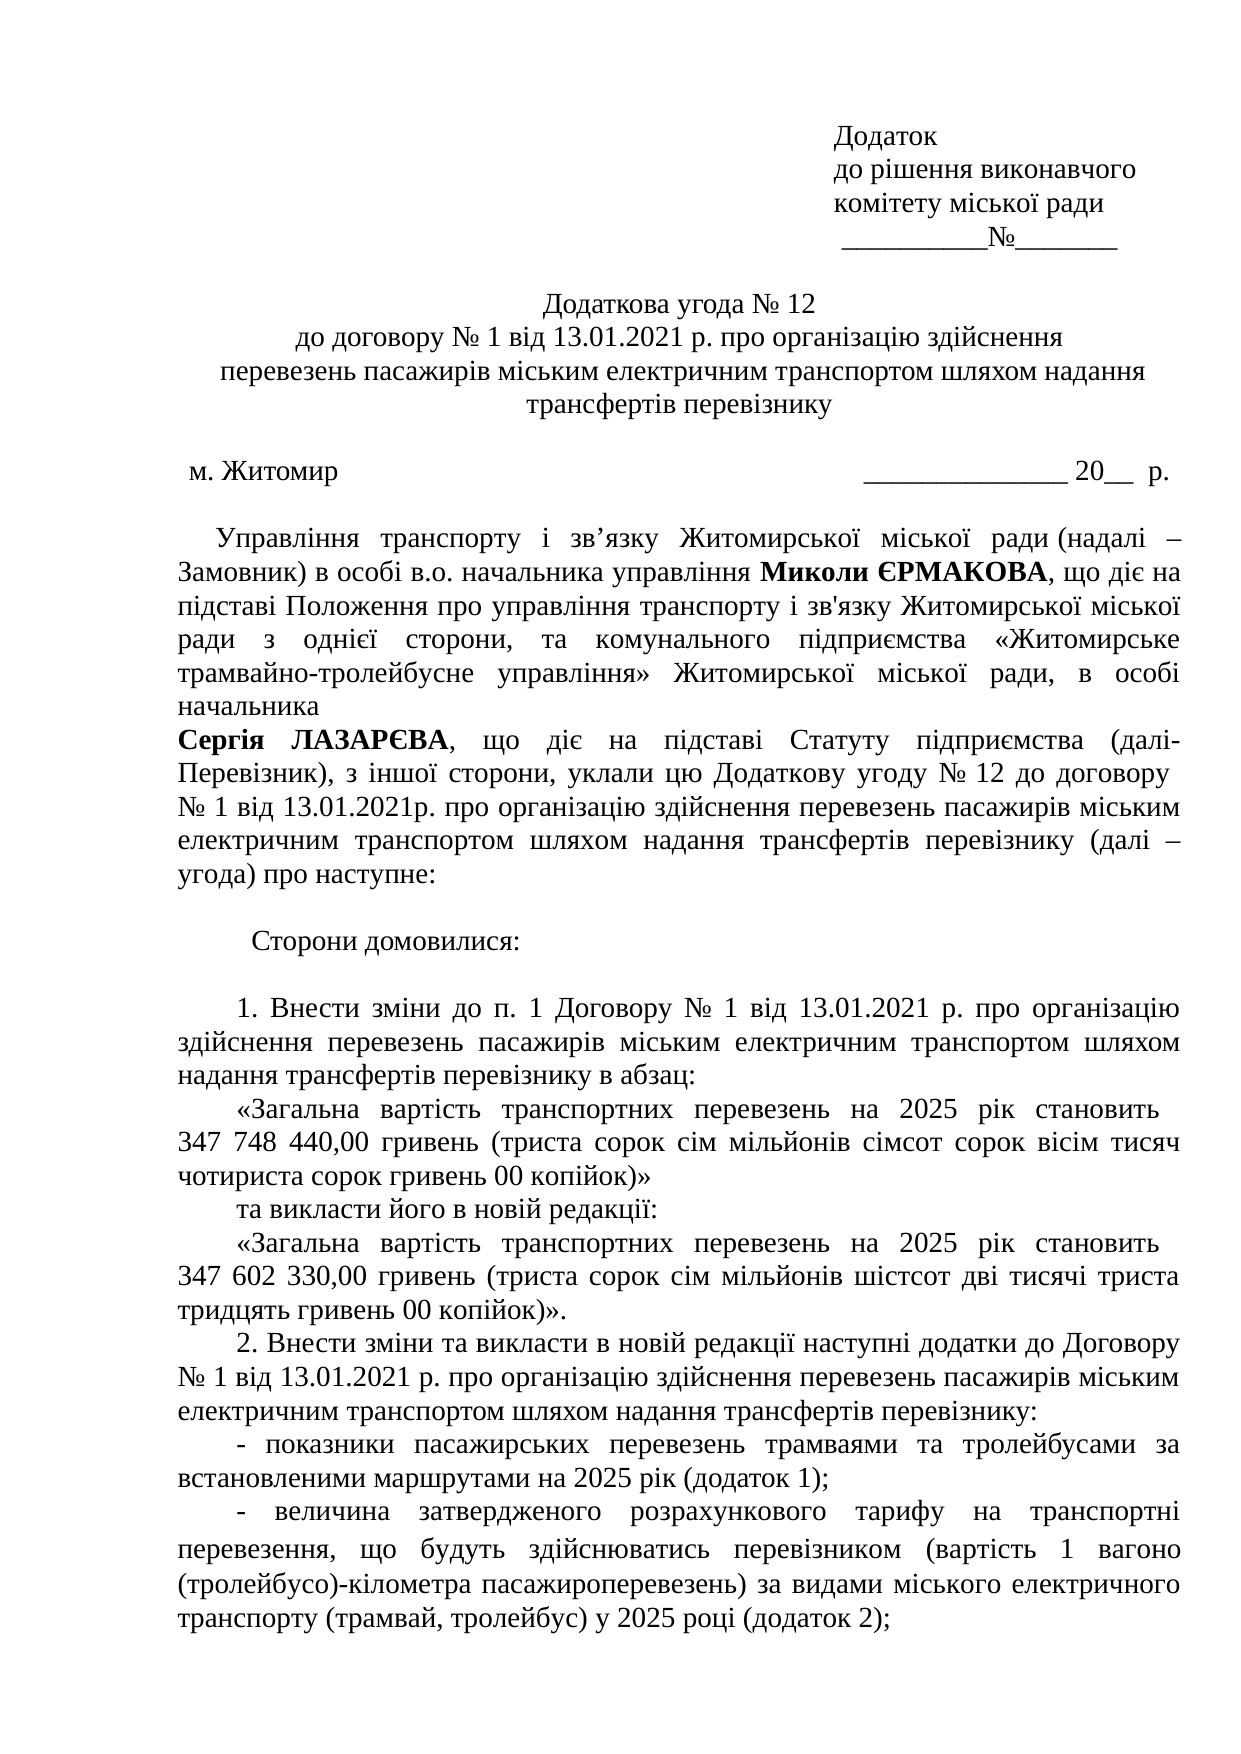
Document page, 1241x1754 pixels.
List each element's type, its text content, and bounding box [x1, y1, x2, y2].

text м. Житомир ______________ 20__ р. [177, 453, 1181, 487]
text - величина затвердженого розрахункового тарифу на транспортні перевезення, що будуть здійснюватись перевізником (вартість 1 вагоно (тролейбусо)-кілометра пасажироперевезень) за видами міського електричного транспорту (трамвай, тролейбус) у 2025 році (додаток 2); [177, 1493, 1181, 1634]
text 2. Внести зміни та викласти в новій редакції наступні додатки до Договору № 1 від 13.01.2021 р. про організацію здійснення перевезень пасажирів міським електричним транспортом шляхом надання трансфертів перевізнику: [177, 1326, 1181, 1426]
text Управління транспорту і зв’язку Житомирської міської ради (надалі – Замовник) в особі в.о. начальника управління Миколи ЄРМАКОВА, що діє на підставі Положення про управління транспорту і зв'язку Житомирської міської ради з однієї сторони, та комунального підприємства «Житомирське трамвайно-тролейбусне управління» Житомирської міської ради, в особі начальника Сергія ЛАЗАРЄВА, що діє на підставі Статуту підприємства (далі-Перевізник), з іншої сторони, уклали цю Додаткову угоду № 12 до договору № 1 від 13.01.2021р. про організацію здійснення перевезень пасажирів міським електричним транспортом шляхом надання трансфертів перевізнику (далі – угода) про наступне: [177, 521, 1181, 889]
text Додаток [177, 118, 1181, 152]
text Сторони домовилися: [251, 923, 1181, 957]
text __________№_______ [842, 219, 1181, 252]
text перевезень пасажирів міським електричним транспортом шляхом надання трансфертів перевізнику [177, 353, 1181, 420]
text - показники пасажирських перевезень трамваями та тролейбусами за встановленими маршрутами на 2025 рік (додаток 1); [177, 1426, 1181, 1493]
text до рішення виконавчого [177, 152, 1181, 185]
text до договору № 1 від 13.01.2021 р. про організацію здійснення [177, 319, 1181, 353]
text «Загальна вартість транспортних перевезень на 2025 рік становить 347 602 330,00 гривень (триста сорок сім мільйонів шістсот дві тисячі триста тридцять гривень 00 копійок)». [177, 1225, 1181, 1326]
text комітету міської ради [177, 185, 1181, 219]
text «Загальна вартість транспортних перевезень на 2025 рік становить 347 748 440,00 гривень (триста сорок сім мільйонів сімсот сорок вісім тисяч чотириста сорок гривень 00 копійок)» [177, 1091, 1181, 1191]
text 1. Внести зміни до п. 1 Договору № 1 від 13.01.2021 р. про організацію здійснення перевезень пасажирів міським електричним транспортом шляхом надання трансфертів перевізнику в абзац: [177, 990, 1181, 1091]
text та викласти його в новій редакції: [177, 1191, 1181, 1225]
text Додаткова угода № 12 [177, 286, 1181, 319]
